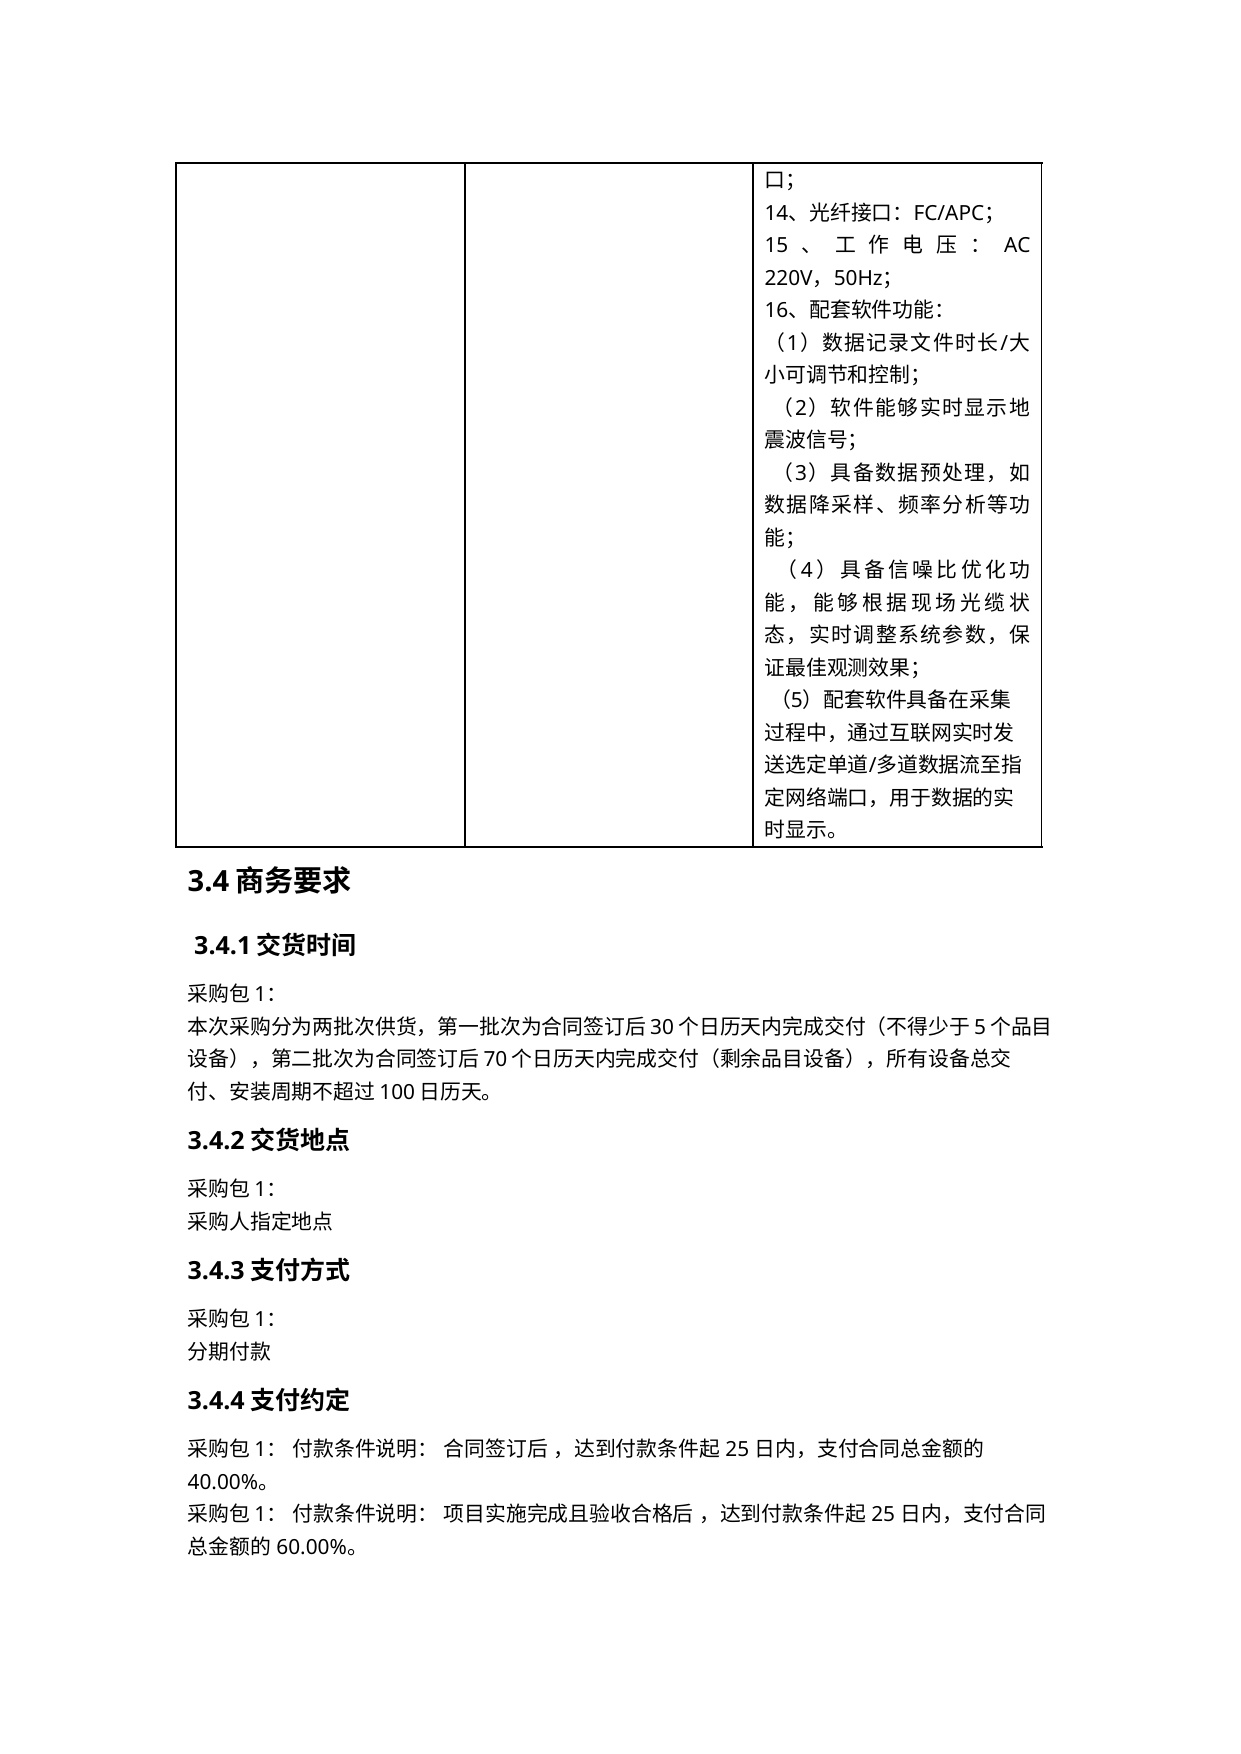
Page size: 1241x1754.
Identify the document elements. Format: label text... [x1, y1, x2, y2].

text 3.4.2交货地点 [187, 1108, 1053, 1173]
text 采购包1： 付款条件说明： 合同签订后 ，达到付款条件起 25 日内，支付合同总金额的 40.00%。 [187, 1433, 1053, 1498]
text 采购包1： [187, 1173, 1053, 1205]
text 采购人指定地点 [187, 1205, 1053, 1238]
table_cell [466, 164, 752, 846]
text 本次采购分为两批次供货，第一批次为合同签订后30个日历天内完成交付（不得少于5个品目设备），第二批次为合同签订后70个日历天内完成交付（剩余品目设备），所有设备总交付、安装周期不超过100日历天。 [187, 1010, 1053, 1108]
text 3.4商务要求 [187, 848, 1053, 913]
text 采购包1： [187, 1303, 1053, 1335]
text 3.4.4支付约定 [187, 1368, 1053, 1433]
text 分期付款 [187, 1335, 1053, 1368]
text 3.4.3支付方式 [187, 1238, 1053, 1303]
text 采购包1： [187, 978, 1053, 1010]
text 3.4.1交货时间 [187, 913, 1053, 978]
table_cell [754, 164, 1041, 846]
text 采购包1： 付款条件说明： 项目实施完成且验收合格后 ，达到付款条件起 25 日内，支付合同总金额的 60.00%。 [187, 1498, 1053, 1563]
table_cell 1 [177, 164, 464, 846]
